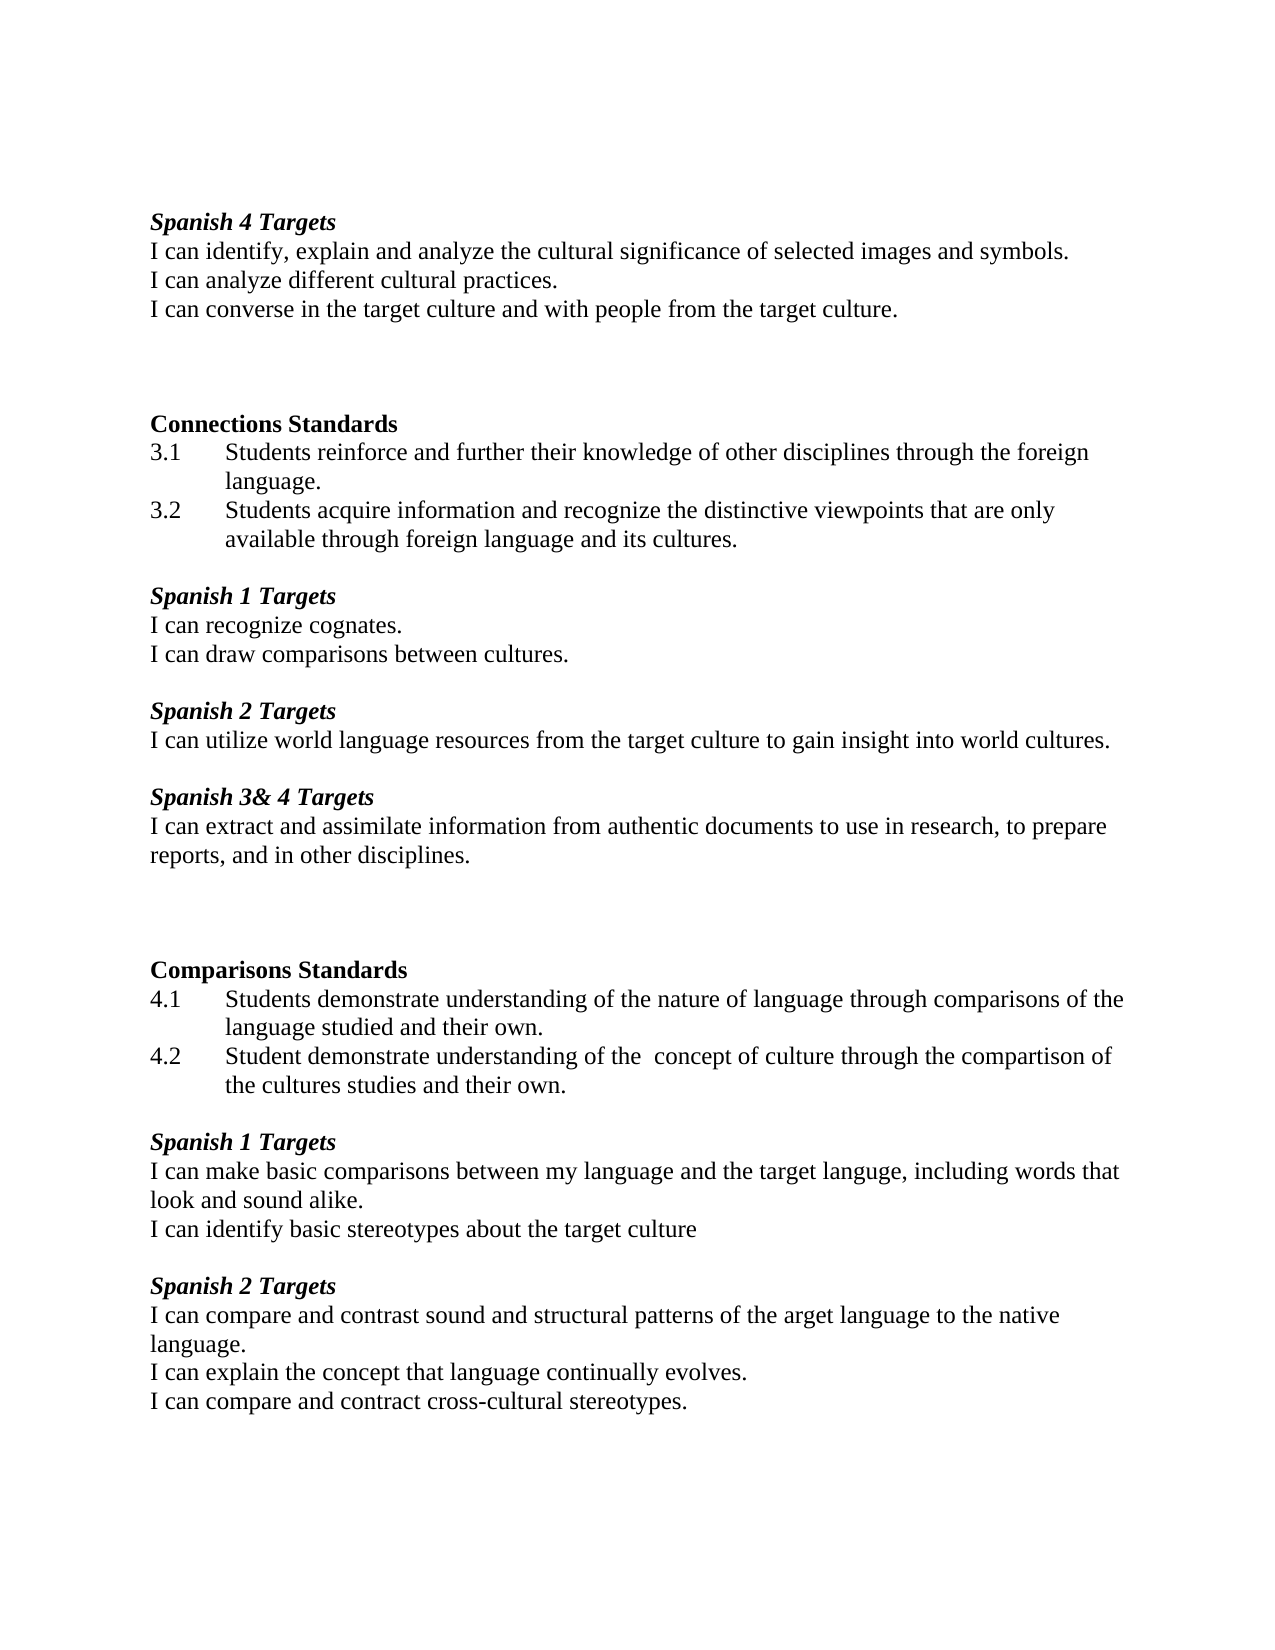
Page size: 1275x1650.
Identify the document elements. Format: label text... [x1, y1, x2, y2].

text 3.1 Students reinforce and further their knowledge of other disciplines through the foreign language. [150, 437, 1125, 495]
text Spanish 1 Targets [150, 581, 1125, 610]
text I can explain the concept that language continually evolves. [150, 1357, 1125, 1386]
text Spanish 4 Targets [150, 207, 1125, 236]
text Spanish 3& 4 Targets [150, 782, 1125, 811]
text I can compare and contrast sound and structural patterns of the arget language to the native language. [150, 1300, 1125, 1357]
text I can compare and contract cross-cultural stereotypes. [150, 1386, 1125, 1415]
text I can extract and assimilate information from authentic documents to use in research, to prepare reports, and in other disciplines. [150, 811, 1125, 869]
text I can converse in the target culture and with people from the target culture. [150, 294, 1125, 322]
text 4.2 Student demonstrate understanding of the concept of culture through the compartison of the cultures studies and their own. [150, 1041, 1125, 1099]
text Comparisons Standards [150, 955, 1125, 984]
text I can draw comparisons between cultures. [150, 639, 1125, 667]
text I can analyze different cultural practices. [150, 265, 1125, 294]
text I can identify, explain and analyze the cultural significance of selected images and symbols. [150, 236, 1125, 265]
text Spanish 2 Targets [150, 696, 1125, 725]
text Spanish 1 Targets [150, 1127, 1125, 1156]
text I can identify basic stereotypes about the target culture [150, 1214, 1125, 1242]
text I can recognize cognates. [150, 610, 1125, 639]
text 4.1 Students demonstrate understanding of the nature of language through comparisons of the language studied and their own. [150, 984, 1125, 1041]
text 3.2 Students acquire information and recognize the distinctive viewpoints that are only available through foreign language and its cultures. [150, 495, 1125, 552]
text Connections Standards [150, 409, 1125, 437]
text Spanish 2 Targets [150, 1271, 1125, 1300]
text I can utilize world language resources from the target culture to gain insight into world cultures. [150, 725, 1125, 754]
text I can make basic comparisons between my language and the target languge, including words that look and sound alike. [150, 1156, 1125, 1214]
